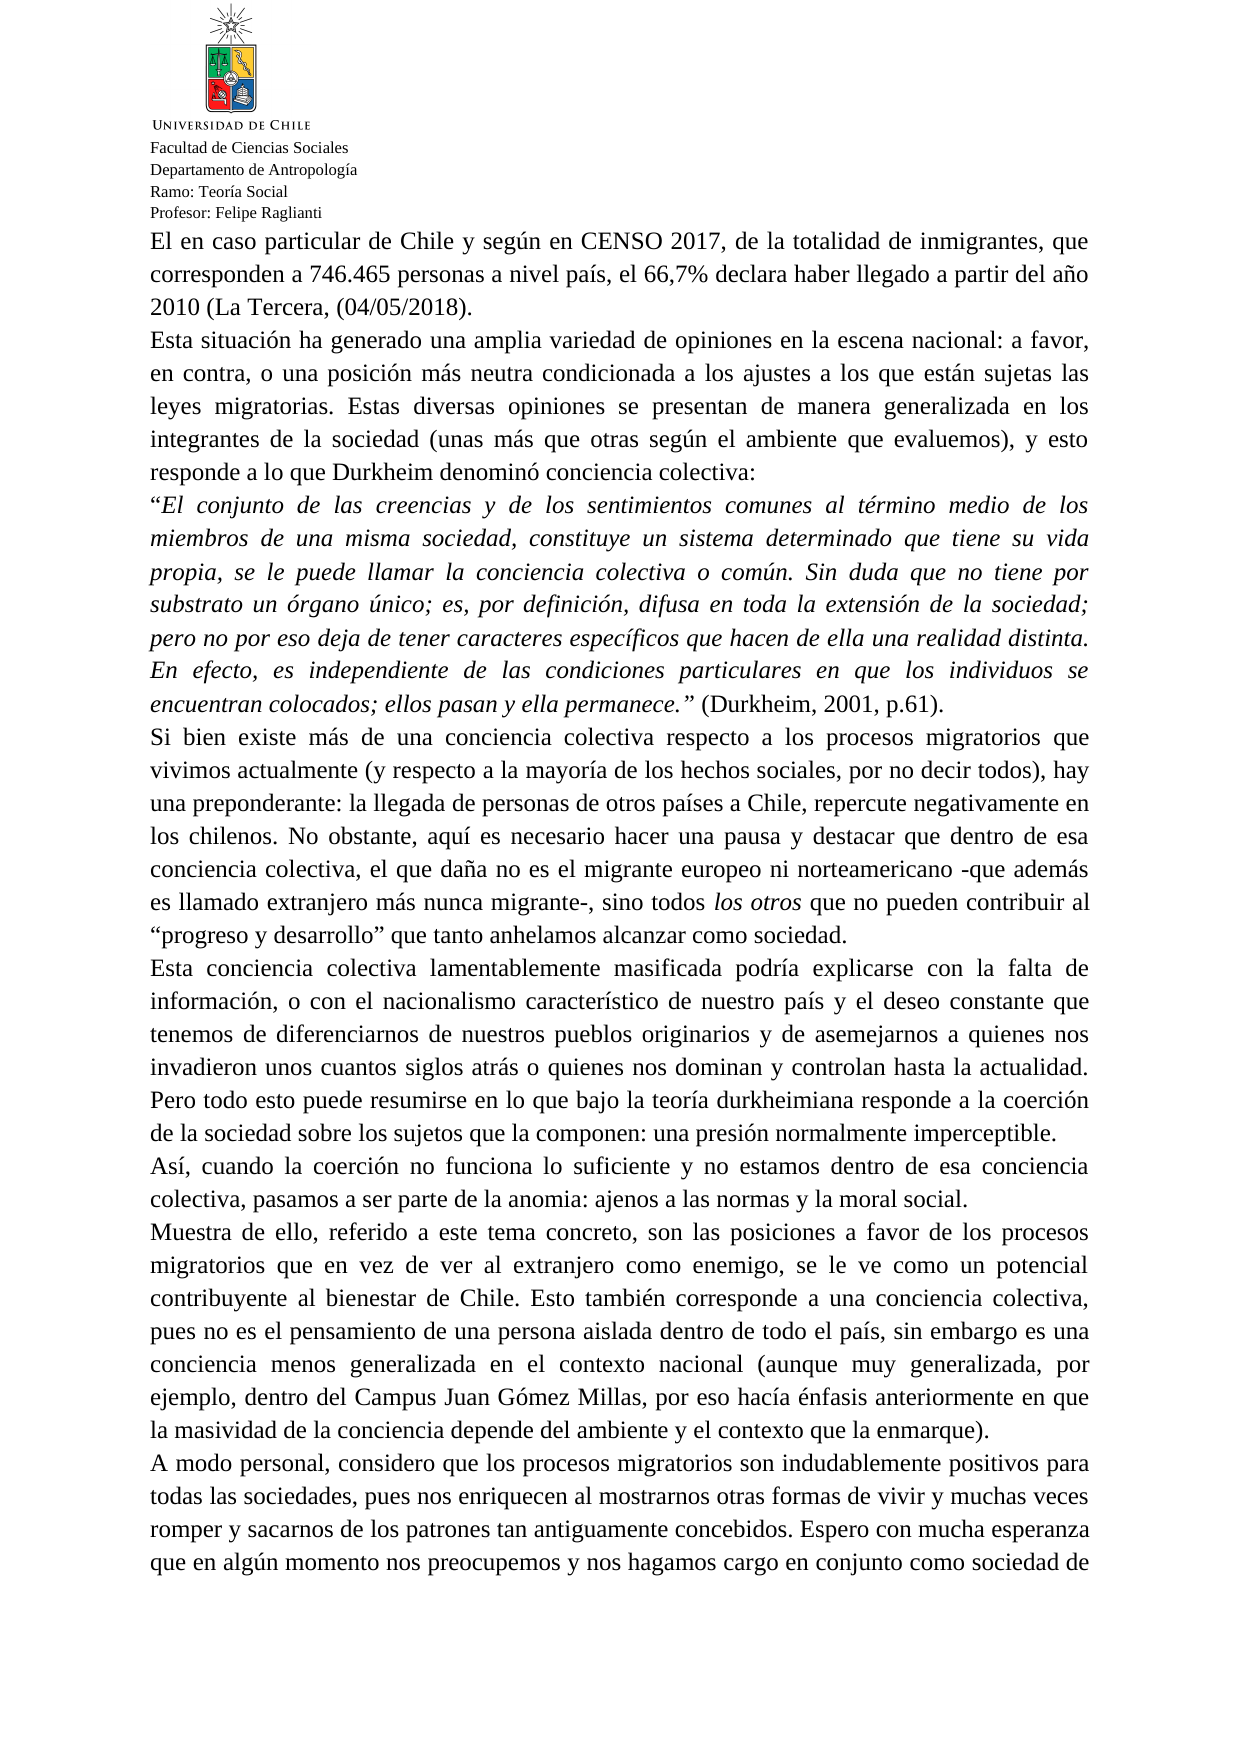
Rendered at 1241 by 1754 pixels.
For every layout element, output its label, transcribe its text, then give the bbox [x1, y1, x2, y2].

text Si bien existe más de una conciencia colectiva respecto a los procesos migratorios que vivimos actualmente (y respecto a la mayoría de los hechos sociales, por no decir todos), hay una preponderante: la llegada de personas de otros países a Chile, repercute negativamente en los chilenos. No obstante, aquí es necesario hacer una pausa y destacar que dentro de esa conciencia colectiva, el que daña no es el migrante europeo ni norteamericano -que además es llamado extranjero más nunca migrante-, sino todos los otros que no pueden contribuir al “progreso y desarrollo” que tanto anhelamos alcanzar como sociedad. [150, 722, 1090, 948]
picture [150, 0, 312, 134]
text Esta conciencia colectiva lamentablemente masificada podría explicarse con la falta de información, o con el nacionalismo característico de nuestro país y el deseo constante que tenemos de diferenciarnos de nuestros pueblos originarios y de asemejarnos a quienes nos invadieron unos cuantos siglos atrás o quienes nos dominan y controlan hasta la actualidad. Pero todo esto puede resumirse en lo que bajo la teoría durkheimiana responde a la coerción de la sociedad sobre los sujetos que la componen: una presión normalmente imperceptible. [150, 953, 1090, 1147]
text “El conjunto de las creencias y de los sentimientos comunes al término medio de los miembros de una misma sociedad, constituye un sistema determinado que tiene su vida propia, se le puede llamar la conciencia colectiva o común. Sin duda que no tiene por substrato un órgano único; es, por definición, difusa en toda la extensión de la sociedad; pero no por eso deja de tener caracteres específicos que hacen de ella una realidad distinta. En efecto, es independiente de las condiciones particulares en que los individuos se encuentran colocados; ellos pasan y ella permanece.” (Durkheim, 2001, p.61). [150, 491, 1090, 717]
text Esta situación ha generado una amplia variedad de opiniones en la escena nacional: a favor, en contra, o una posición más neutra condicionada a los ajustes a los que están sujetas las leyes migratorias. Estas diversas opiniones se presentan de manera generalizada en los integrantes de la sociedad (unas más que otras según el ambiente que evaluemos), y esto responde a lo que Durkheim denominó conciencia colectiva: [150, 453, 1090, 486]
text Así, cuando la coerción no funciona lo suficiente y no estamos dentro de esa conciencia colectiva, pasamos a ser parte de la anomia: ajenos a las normas y la moral social. [150, 1151, 1090, 1213]
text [150, 1448, 1090, 1576]
text El en caso particular de Chile y según en CENSO 2017, de la totalidad de inmigrantes, que corresponden a 746.465 personas a nivel país, el 66,7% declara haber llegado a partir del año 2010 (La Tercera, (04/05/2018). [150, 226, 1090, 321]
text Muestra de ello, referido a este tema concreto, son las posiciones a favor de los procesos migratorios que en vez de ver al extranjero como enemigo, se le ve como un potencial contribuyente al bienestar de Chile. Esto también corresponde a una conciencia colectiva, pues no es el pensamiento de una persona aislada dentro de todo el país, sin embargo es una conciencia menos generalizada en el contexto nacional (aunque muy generalizada, por ejemplo, dentro del Campus Juan Gómez Millas, por eso hacía énfasis anteriormente en que la masividad de la conciencia depende del ambiente y el contexto que la enmarque). [150, 1217, 1090, 1444]
